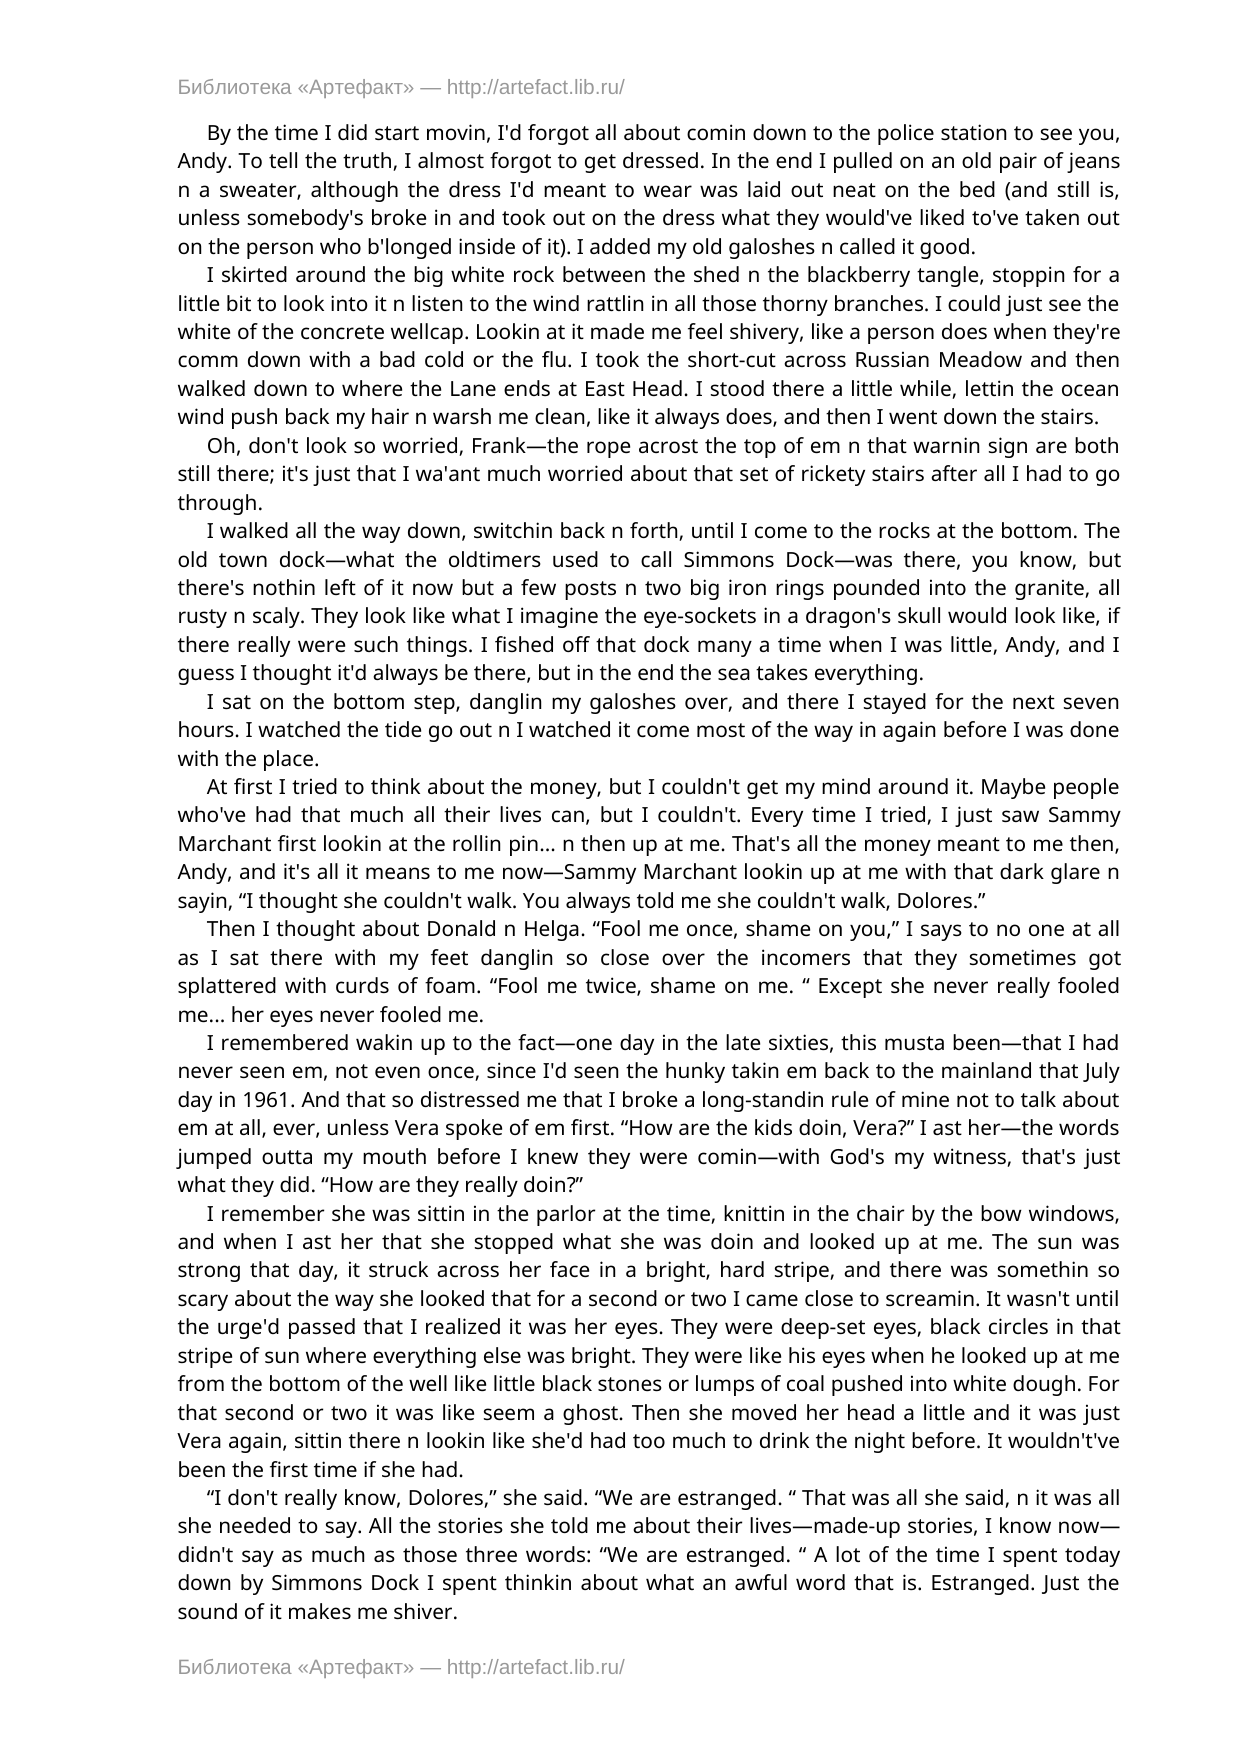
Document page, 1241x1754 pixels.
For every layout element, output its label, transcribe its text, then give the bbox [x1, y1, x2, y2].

text I sat on the bottom step, danglin my galoshes over, and there I stayed for the next seven hours. I watched the tide go out n I watched it come most of the way in again before I was done with the place. [177, 687, 1122, 772]
text I walked all the way down, switchin back n forth, until I come to the rocks at the bottom. The old town dock—what the oldtimers used to call Simmons Dock—was there, you know, but there's nothin left of it now but a few posts n two big iron rings pounded into the granite, all rusty n scaly. They look like what I imagine the eye-sockets in a dragon's skull would look like, if there really were such things. I fished off that dock many a time when I was little, Andy, and I guess I thought it'd always be there, but in the end the sea takes everything. [177, 516, 1122, 687]
text I remember she was sittin in the parlor at the time, knittin in the chair by the bow windows, and when I ast her that she stopped what she was doin and looked up at me. The sun was strong that day, it struck across her face in a bright, hard stripe, and there was somethin so scary about the way she looked that for a second or two I came close to screamin. It wasn't until the urge'd passed that I realized it was her eyes. They were deep-set eyes, black circles in that stripe of sun where everything else was bright. They were like his eyes when he looked up at me from the bottom of the well like little black stones or lumps of coal pushed into white dough. For that second or two it was like seem a ghost. Then she moved her head a little and it was just Vera again, sittin there n lookin like she'd had too much to drink the night before. It wouldn't've been the first time if she had. [177, 1199, 1122, 1483]
text By the time I did start movin, I'd forgot all about comin down to the police station to see you, Andy. To tell the truth, I almost forgot to get dressed. In the end I pulled on an old pair of jeans n a sweater, although the dress I'd meant to wear was laid out neat on the bed (and still is, unless somebody's broke in and took out on the dress what they would've liked to've taken out on the person who b'longed inside of it). I added my old galoshes n called it good. [177, 118, 1122, 260]
text I remembered wakin up to the fact—one day in the late sixties, this musta been—that I had never seen em, not even once, since I'd seen the hunky takin em back to the mainland that July day in 1961. And that so distressed me that I broke a long-standin rule of mine not to talk about em at all, ever, unless Vera spoke of em first. “How are the kids doin, Vera?” I ast her—the words jumped outta my mouth before I knew they were comin—with God's my witness, that's just what they did. “How are they really doin?” [177, 1028, 1122, 1199]
text “I don't really know, Dolores,” she said. “We are estranged. “ That was all she said, n it was all she needed to say. All the stories she told me about their lives—made-up stories, I know now—didn't say as much as those three words: “We are estranged. “ A lot of the time I spent today down by Simmons Dock I spent thinkin about what an awful word that is. Estranged. Just the sound of it makes me shiver. [177, 1483, 1122, 1625]
text At first I tried to think about the money, but I couldn't get my mind around it. Maybe people who've had that much all their lives can, but I couldn't. Every time I tried, I just saw Sammy Marchant first lookin at the rollin pin... n then up at me. That's all the money meant to me then, Andy, and it's all it means to me now—Sammy Marchant lookin up at me with that dark glare n sayin, “I thought she couldn't walk. You always told me she couldn't walk, Dolores.” [177, 772, 1122, 914]
text Oh, don't look so worried, Frank—the rope acrost the top of em n that warnin sign are both still there; it's just that I wa'ant much worried about that set of rickety stairs after all I had to go through. [177, 431, 1122, 516]
text Then I thought about Donald n Helga. “Fool me once, shame on you,” I says to no one at all as I sat there with my feet danglin so close over the incomers that they sometimes got splattered with curds of foam. “Fool me twice, shame on me. “ Except she never really fooled me... her eyes never fooled me. [177, 914, 1122, 1028]
text I skirted around the big white rock between the shed n the blackberry tangle, stoppin for a little bit to look into it n listen to the wind rattlin in all those thorny branches. I could just see the white of the concrete wellcap. Lookin at it made me feel shivery, like a person does when they're comm down with a bad cold or the flu. I took the short-cut across Russian Meadow and then walked down to where the Lane ends at East Head. I stood there a little while, lettin the ocean wind push back my hair n warsh me clean, like it always does, and then I went down the stairs. [177, 260, 1122, 431]
